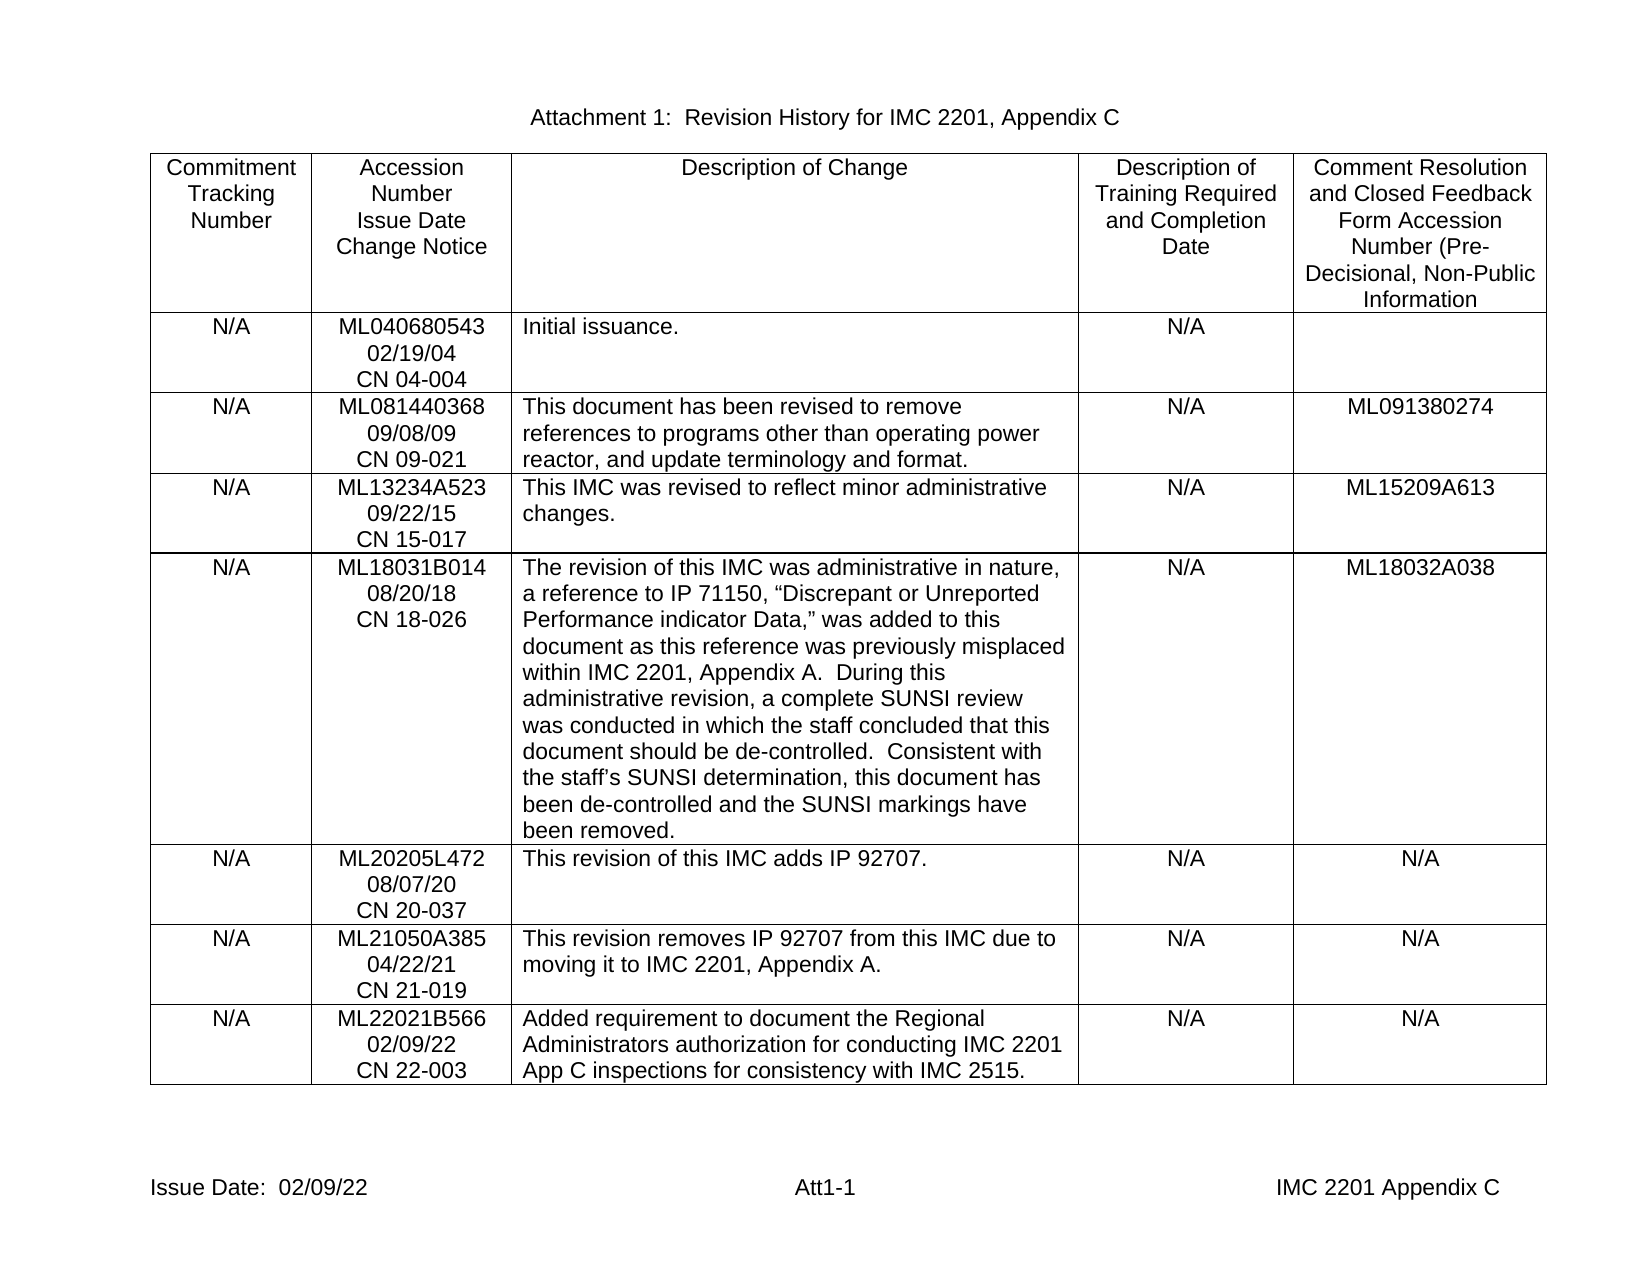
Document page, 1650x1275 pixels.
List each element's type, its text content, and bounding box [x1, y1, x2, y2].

table_header Commitment Tracking Number [151, 154, 311, 312]
table_cell N/A [1079, 393, 1293, 472]
table_cell ML040680543 02/19/04 CN 04-004 [312, 313, 511, 392]
table_header Comment Resolution and Closed Feedback Form Accession Number (Pre-Decisional, Non-Public Information [1294, 154, 1546, 312]
subtitle Attachment 1: Revision History for IMC 2201, Appendix C [150, 104, 1500, 130]
table_cell [1294, 313, 1546, 392]
table_cell This document has been revised to remove references to programs other than operating power reactor, and update terminology and format. [512, 393, 1078, 472]
table_cell N/A [1079, 1005, 1293, 1084]
table_cell The revision of this IMC was administrative in nature, a reference to IP 71150, “Discrepant or Unreported Performance indicator Data,” was added to this document as this reference was previously misplaced within IMC 2201, Appendix A. During this administrative revision, a complete SUNSI review was conducted in which the staff concluded that this document should be de-controlled. Consistent with the staff’s SUNSI determination, this document has been de-controlled and the SUNSI markings have been removed. [512, 554, 1078, 843]
table_header Accession Number Issue Date Change Notice [312, 154, 511, 312]
table_cell N/A [151, 1005, 311, 1084]
table_cell Added requirement to document the Regional Administrators authorization for conducting IMC 2201 App C inspections for consistency with IMC 2515. [512, 1005, 1078, 1084]
table_cell N/A [1294, 925, 1546, 1004]
table_cell N/A [1079, 925, 1293, 1004]
table_cell ML20205L472 08/07/20 CN 20-037 [312, 845, 511, 923]
table_cell N/A [1294, 1005, 1546, 1084]
table_cell This revision removes IP 92707 from this IMC due to moving it to IMC 2201, Appendix A. [512, 925, 1078, 1004]
table_header Description of Change [512, 154, 1078, 312]
table_cell N/A [151, 393, 311, 472]
table_cell ML13234A523 09/22/15 CN 15-017 [312, 474, 511, 552]
table_cell N/A [1079, 474, 1293, 552]
table_cell ML18032A038 [1294, 554, 1546, 843]
table_cell N/A [1079, 554, 1293, 843]
table_cell N/A [1079, 313, 1293, 392]
table_cell N/A [1079, 845, 1293, 923]
table_cell N/A [1294, 845, 1546, 923]
table_cell N/A [151, 313, 311, 392]
table_cell This revision of this IMC adds IP 92707. [512, 845, 1078, 923]
table_cell Initial issuance. [512, 313, 1078, 392]
table_cell ML18031B014 08/20/18 CN 18-026 [312, 554, 511, 843]
table_cell ML21050A385 04/22/21 CN 21-019 [312, 925, 511, 1004]
table_cell N/A [151, 925, 311, 1004]
table_cell ML15209A613 [1294, 474, 1546, 552]
table_header Description of Training Required and Completion Date [1079, 154, 1293, 312]
table_cell N/A [151, 845, 311, 923]
table_cell N/A [151, 474, 311, 552]
table_cell ML091380274 [1294, 393, 1546, 472]
table_cell ML22021B566 02/09/22 CN 22-003 [312, 1005, 511, 1084]
table_cell This IMC was revised to reflect minor administrative changes. [512, 474, 1078, 552]
table_cell ML081440368 09/08/09 CN 09-021 [312, 393, 511, 472]
table_cell N/A [151, 554, 311, 843]
